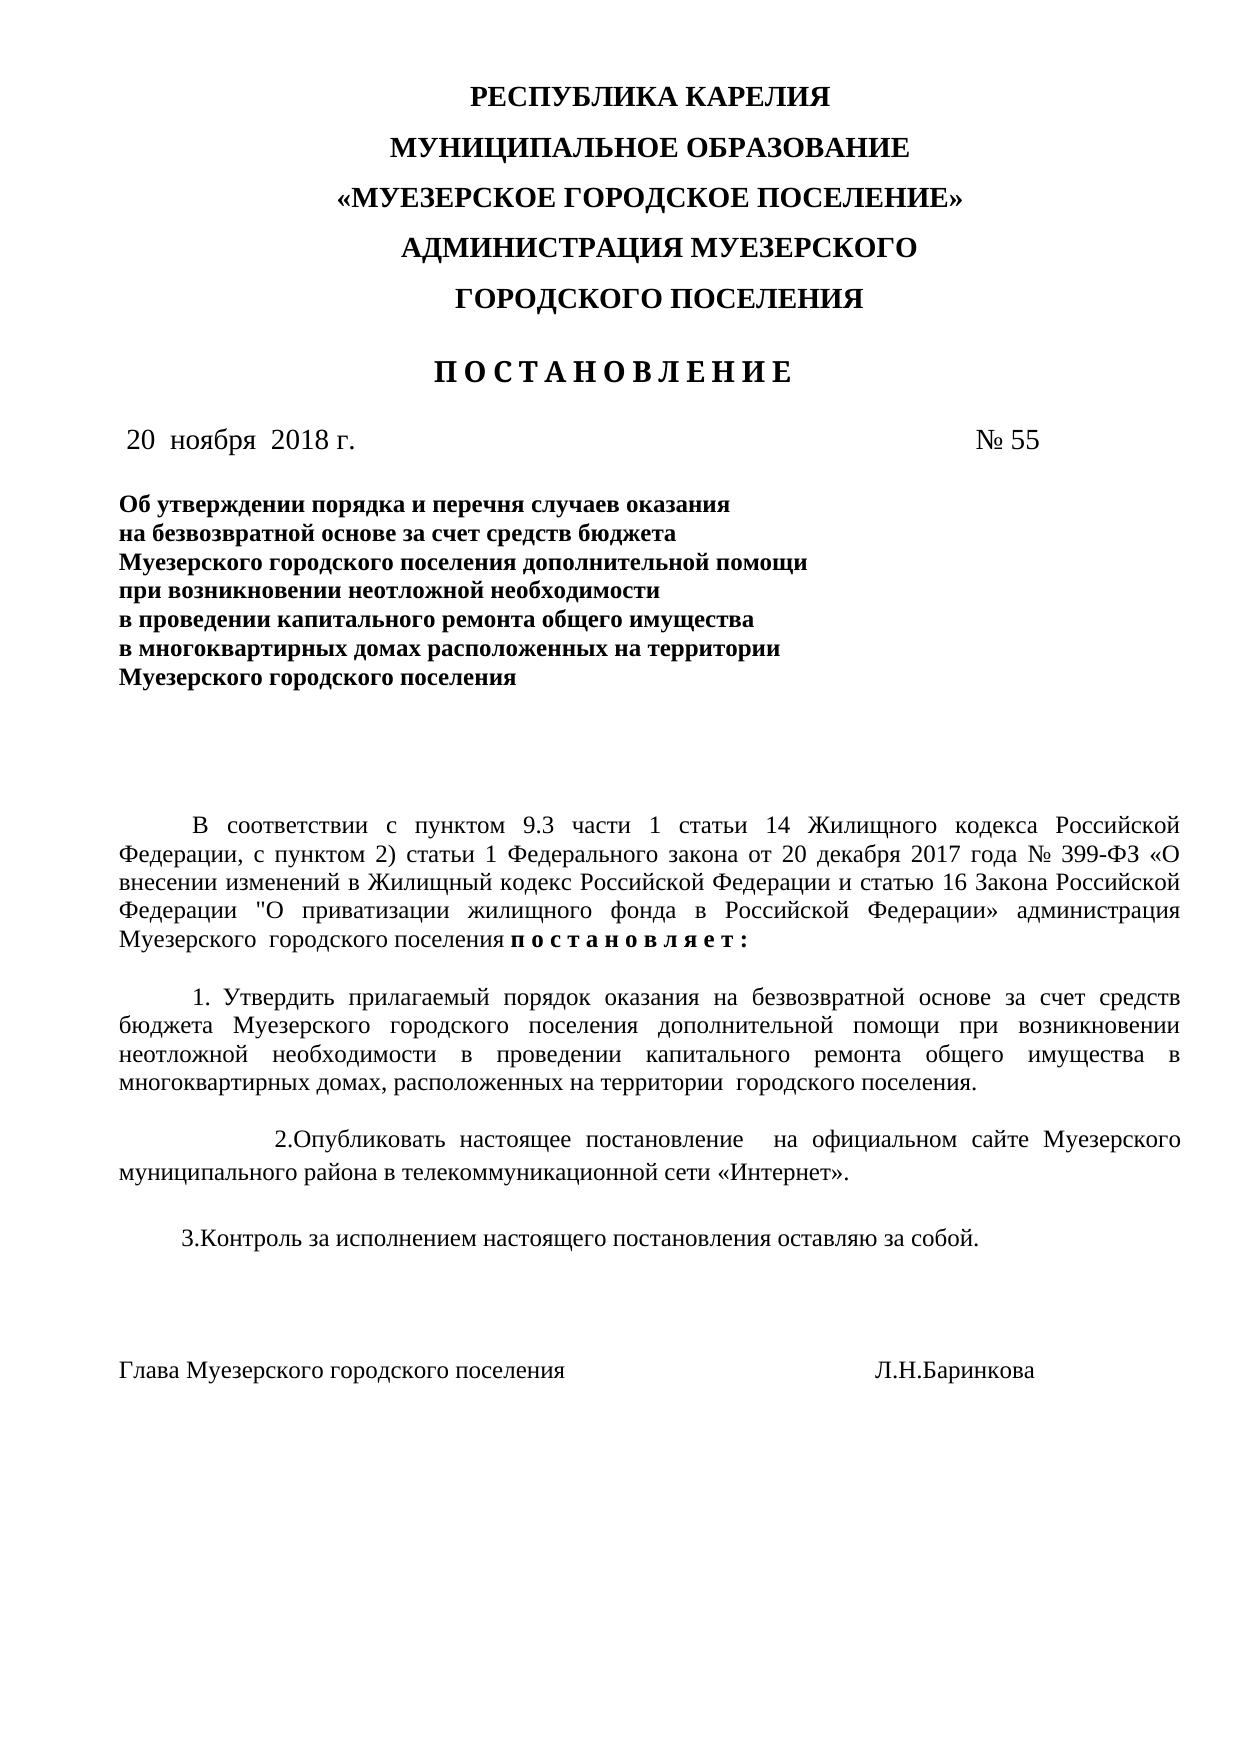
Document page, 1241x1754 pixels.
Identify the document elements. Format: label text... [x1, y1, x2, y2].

list соответствии с пунктом 9.3 части 1 статьи 14 Жилищного кодекса Российской Федерации, с пунктом 2) статьи 1 Федерального закона от 20 декабря 2017 года № 399-ФЗ «О внесении изменений в Жилищный кодекс Российской Федерации и статью 16 Закона Российской Федерации "О приватизации жилищного фонда в Российской Федерации» администрация Муезерского городского поселения п о с т а н о в л я е т : [119, 811, 1181, 952]
text Муезерского городского поселения [119, 662, 1181, 691]
text АДМИНИСТРАЦИЯ МУЕЗЕРСКОГО [137, 230, 1181, 264]
text Муезерского городского поселения дополнительной помощи [119, 547, 1181, 576]
text 3.Контроль за исполнением настоящего постановления оставляю за собой. [119, 1223, 1181, 1252]
text МУНИЦИПАЛЬНОЕ ОБРАЗОВАНИЕ [119, 130, 1181, 163]
text Глава Муезерского городского поселения Л.Н.Баринкова [119, 1355, 1181, 1384]
text в многоквартирных домах расположенных на территории [119, 633, 1181, 662]
text в проведении капитального ремонта общего имущества [119, 604, 1181, 633]
text 2.Опубликовать настоящее постановление на официальном сайте Муезерского муниципального района в телекоммуникационной сети «Интернет». [119, 1124, 1181, 1186]
list Утвердить прилагаемый порядок оказания на безвозвратной основе за счет средств бюджета Муезерского городского поселения дополнительной помощи при возникновении неотложной необходимости в проведении капитального ремонта общего имущества в многоквартирных домах, расположенных на территории городского поселения. [119, 983, 1181, 1096]
text Об утверждении порядка и перечня случаев оказания [119, 489, 1181, 518]
text ГОРОДСКОГО ПОСЕЛЕНИЯ [137, 281, 1181, 314]
subtitle П О С Т А Н О В Л Е Н И Е [119, 356, 1181, 389]
text РЕСПУБЛИКА КАРЕЛИЯ [119, 79, 1181, 113]
text при возникновении неотложной необходимости [119, 576, 1181, 604]
text 20 ноября 2018 г. № 55 [119, 422, 1181, 456]
text «МУЕЗЕРСКОЕ ГОРОДСКОЕ ПОСЕЛЕНИЕ» [119, 180, 1181, 214]
text на безвозвратной основе за счет средств бюджета [119, 518, 1181, 547]
